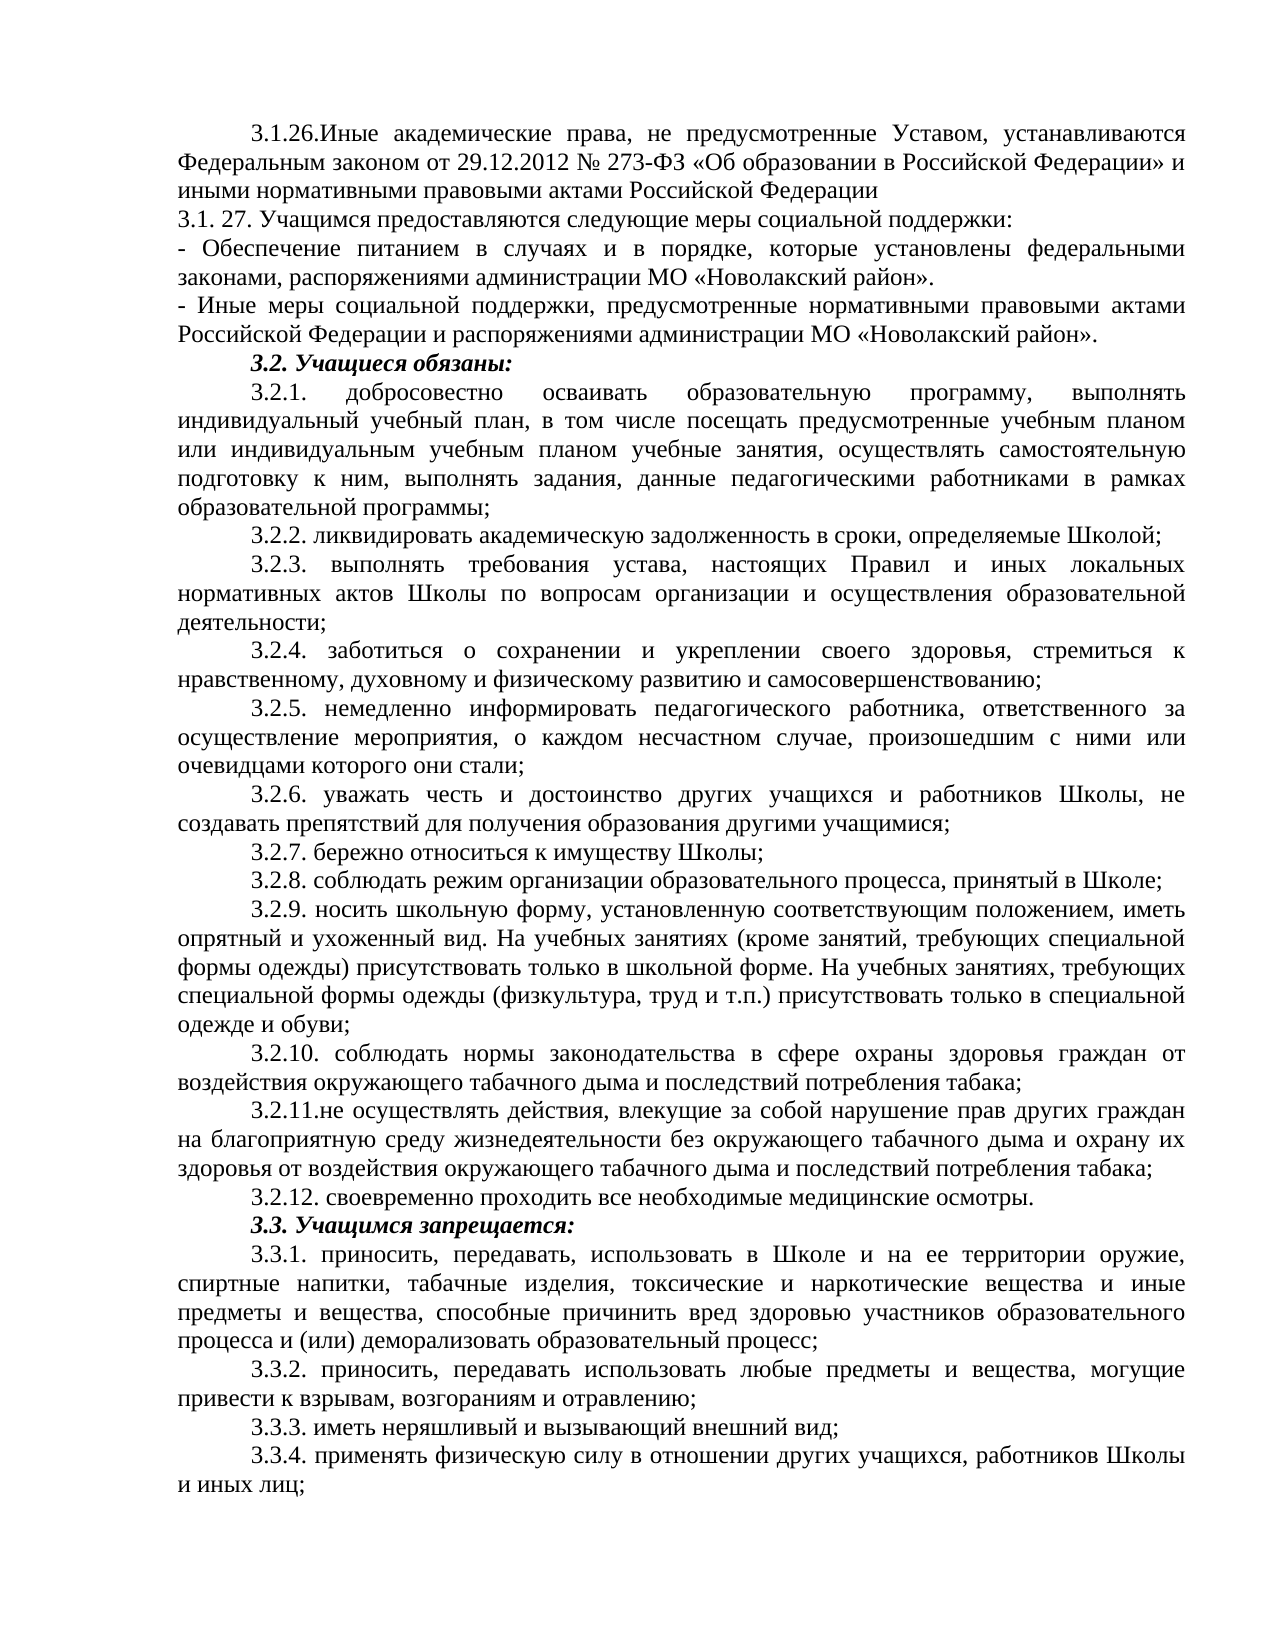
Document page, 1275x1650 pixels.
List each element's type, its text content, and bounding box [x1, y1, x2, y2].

text 3.3.1. приносить, передавать, использовать в Школе и на ее территории оружие, спиртные напитки, табачные изделия, токсические и наркотические вещества и иные предметы и вещества, способные причинить вред здоровью участников образовательного процесса и (или) деморализовать образовательный процесс; [177, 1239, 1186, 1354]
text - Иные меры социальной поддержки, предусмотренные нормативными правовыми актами Российской Федерации и распоряжениями администрации МО «Новолакский район». [177, 291, 1186, 348]
text 3.3. Учащимся запрещается: [177, 1211, 1186, 1239]
text 3.2.12. своевременно проходить все необходимые медицинские осмотры. [177, 1182, 1186, 1211]
text 3.2.4. заботиться о сохранении и укреплении своего здоровья, стремиться к нравственному, духовному и физическому развитию и самосовершенствованию; [177, 636, 1186, 693]
text 3.2.3. выполнять требования устава, настоящих Правил и иных локальных нормативных актов Школы по вопросам организации и осуществления образовательной деятельности; [177, 549, 1186, 636]
text 3.2.10. соблюдать нормы законодательства в сфере охраны здоровья граждан от воздействия окружающего табачного дыма и последствий потребления табака; [177, 1038, 1186, 1096]
text 3.3.2. приносить, передавать использовать любые предметы и вещества, могущие привести к взрывам, возгораниям и отравлению; [177, 1354, 1186, 1412]
text 3.1. 27. Учащимся предоставляются следующие меры социальной поддержки: [177, 204, 1186, 233]
text 3.2.11.не осуществлять действия, влекущие за собой нарушение прав других граждан на благоприятную среду жизнедеятельности без окружающего табачного дыма и охрану их здоровья от воздействия окружающего табачного дыма и последствий потребления табака; [177, 1096, 1186, 1182]
text 3.2.9. носить школьную форму, установленную соответствующим положением, иметь опрятный и ухоженный вид. На учебных занятиях (кроме занятий, требующих специальной формы одежды) присутствовать только в школьной форме. На учебных занятиях, требующих специальной формы одежды (физкультура, труд и т.п.) присутствовать только в специальной одежде и обуви; [177, 894, 1186, 1038]
text 3.3.3. иметь неряшливый и вызывающий внешний вид; [177, 1412, 1186, 1441]
text 3.2.6. уважать честь и достоинство других учащихся и работников Школы, не создавать препятствий для получения образования другими учащимися; [177, 779, 1186, 837]
text 3.2.5. немедленно информировать педагогического работника, ответственного за осуществление мероприятия, о каждом несчастном случае, произошедшим с ними или очевидцами которого они стали; [177, 693, 1186, 779]
text - Обеспечение питанием в случаях и в порядке, которые установлены федеральными законами, распоряжениями администрации МО «Новолакский район». [177, 233, 1186, 291]
text 3.2. Учащиеся обязаны: [177, 348, 1186, 377]
text 3.2.2. ликвидировать академическую задолженность в сроки, определяемые Школой; [177, 521, 1186, 549]
text 3.3.4. применять физическую силу в отношении других учащихся, работников Школы и иных лиц; [177, 1441, 1186, 1498]
text 3.2.8. соблюдать режим организации образовательного процесса, принятый в Школе; [177, 866, 1186, 894]
text 3.1.26.Иные академические права, не предусмотренные Уставом, устанавливаются Федеральным законом от 29.12.2012 № 273-ФЗ «Об образовании в Российской Федерации» и иными нормативными правовыми актами Российской Федерации [177, 118, 1186, 204]
text 3.2.7. бережно относиться к имуществу Школы; [177, 837, 1186, 866]
text 3.2.1. добросовестно осваивать образовательную программу, выполнять индивидуальный учебный план, в том числе посещать предусмотренные учебным планом или индивидуальным учебным планом учебные занятия, осуществлять самостоятельную подготовку к ним, выполнять задания, данные педагогическими работниками в рамках образовательной программы; [177, 377, 1186, 521]
